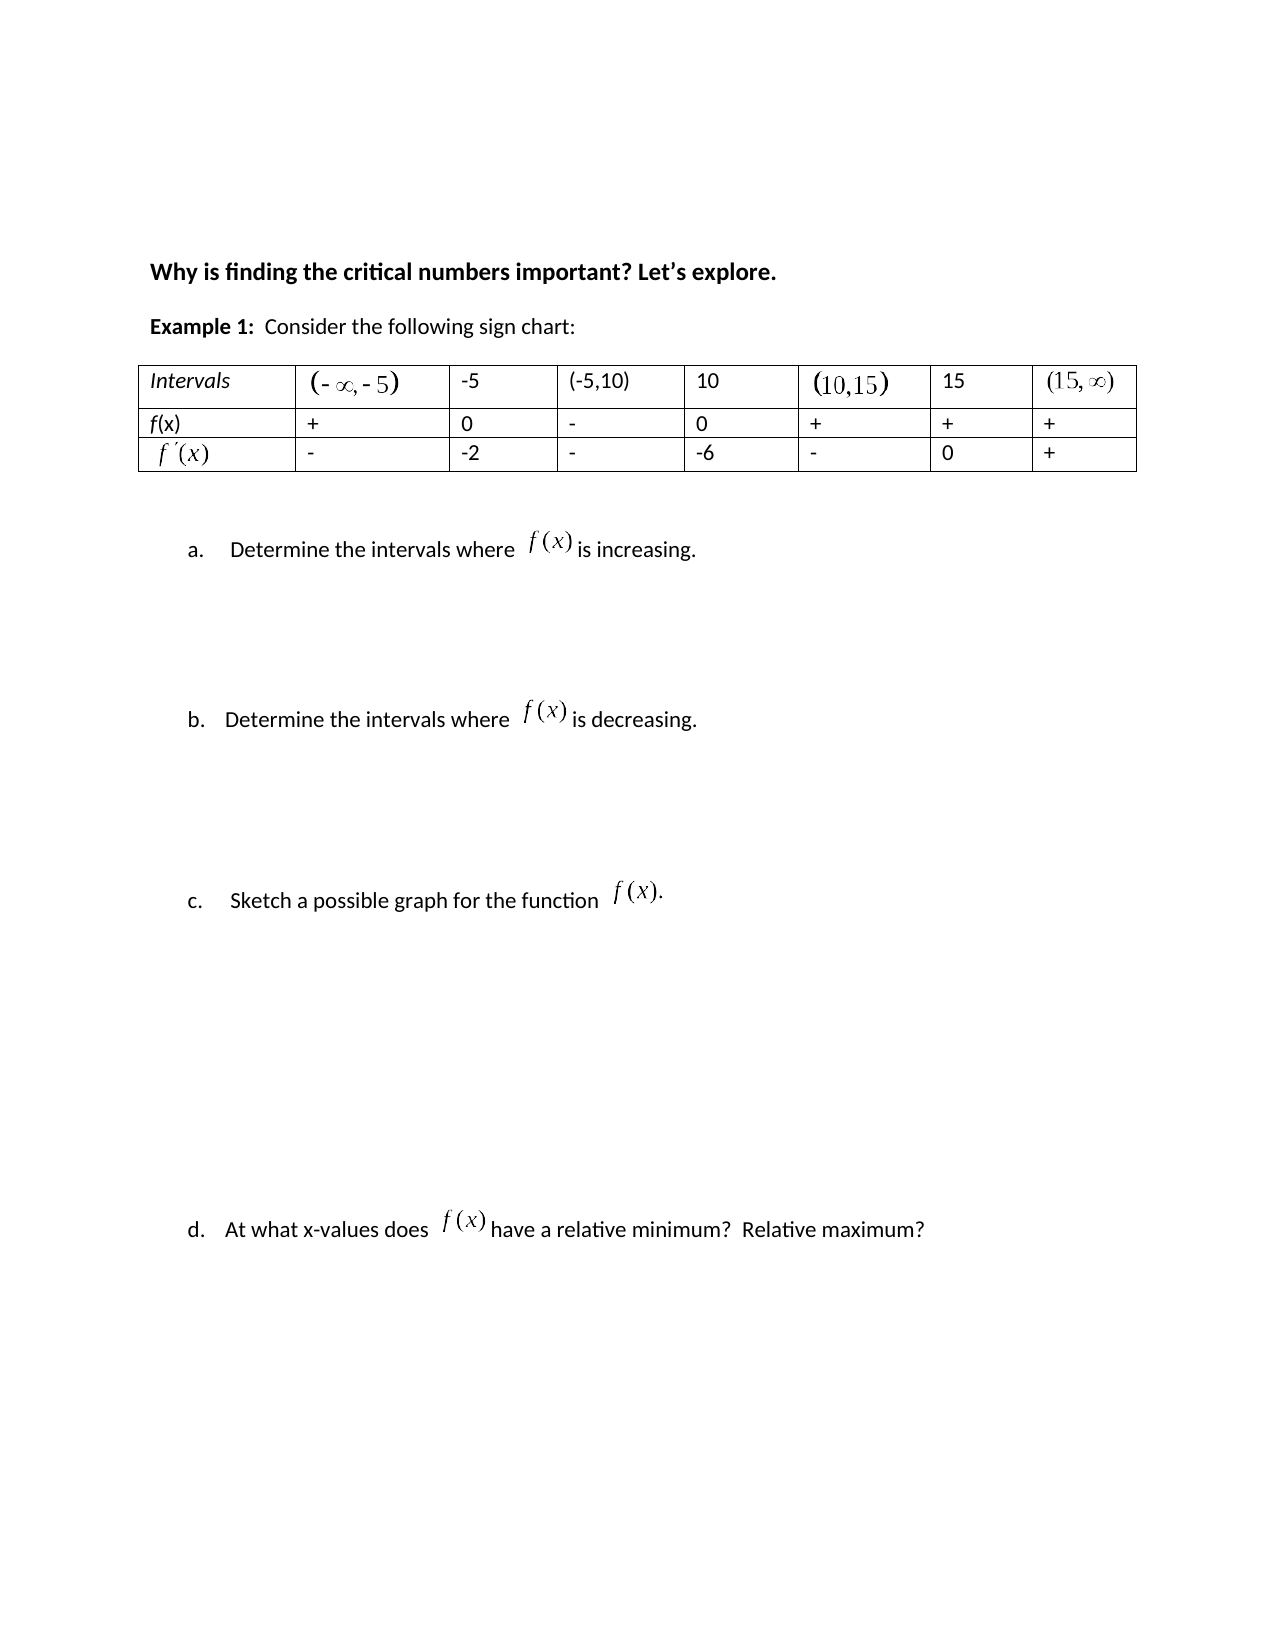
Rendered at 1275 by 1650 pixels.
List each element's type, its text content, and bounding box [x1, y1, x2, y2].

table_header [296, 366, 449, 408]
text Why is finding the critical numbers important? Let’s explore. [150, 256, 1125, 287]
table_cell + [799, 409, 930, 437]
table_cell - [296, 438, 449, 471]
table_cell + [296, 409, 449, 437]
list Determine the intervals where is decreasing. [187, 695, 1125, 733]
table_cell 0 [450, 409, 557, 437]
table_cell f(x) [139, 409, 295, 437]
table_cell 0 [931, 438, 1032, 471]
table_cell + [1033, 409, 1136, 437]
table_cell [139, 438, 295, 471]
table_header 15 [931, 366, 1032, 408]
list Determine the intervals where is increasing. [187, 525, 1125, 564]
text Example 1: Consider the following sign chart: [150, 312, 1125, 340]
table_cell - [558, 409, 684, 437]
table_cell 0 [685, 409, 798, 437]
table_cell - [558, 438, 684, 471]
table_header [1033, 366, 1136, 408]
table_cell + [1033, 438, 1136, 471]
table_cell -2 [450, 438, 557, 471]
table_cell -6 [685, 438, 798, 471]
table_header (-5,10) [558, 366, 684, 408]
table_cell + [931, 409, 1032, 437]
list Sketch a possible graph for the function [187, 876, 1125, 914]
list At what x-values does have a relative minimum? Relative maximum? [187, 1204, 1125, 1243]
table_cell - [799, 438, 930, 471]
table_header Intervals [139, 366, 295, 408]
table_header -5 [450, 366, 557, 408]
table_header [799, 366, 930, 408]
table_header 10 [685, 366, 798, 408]
